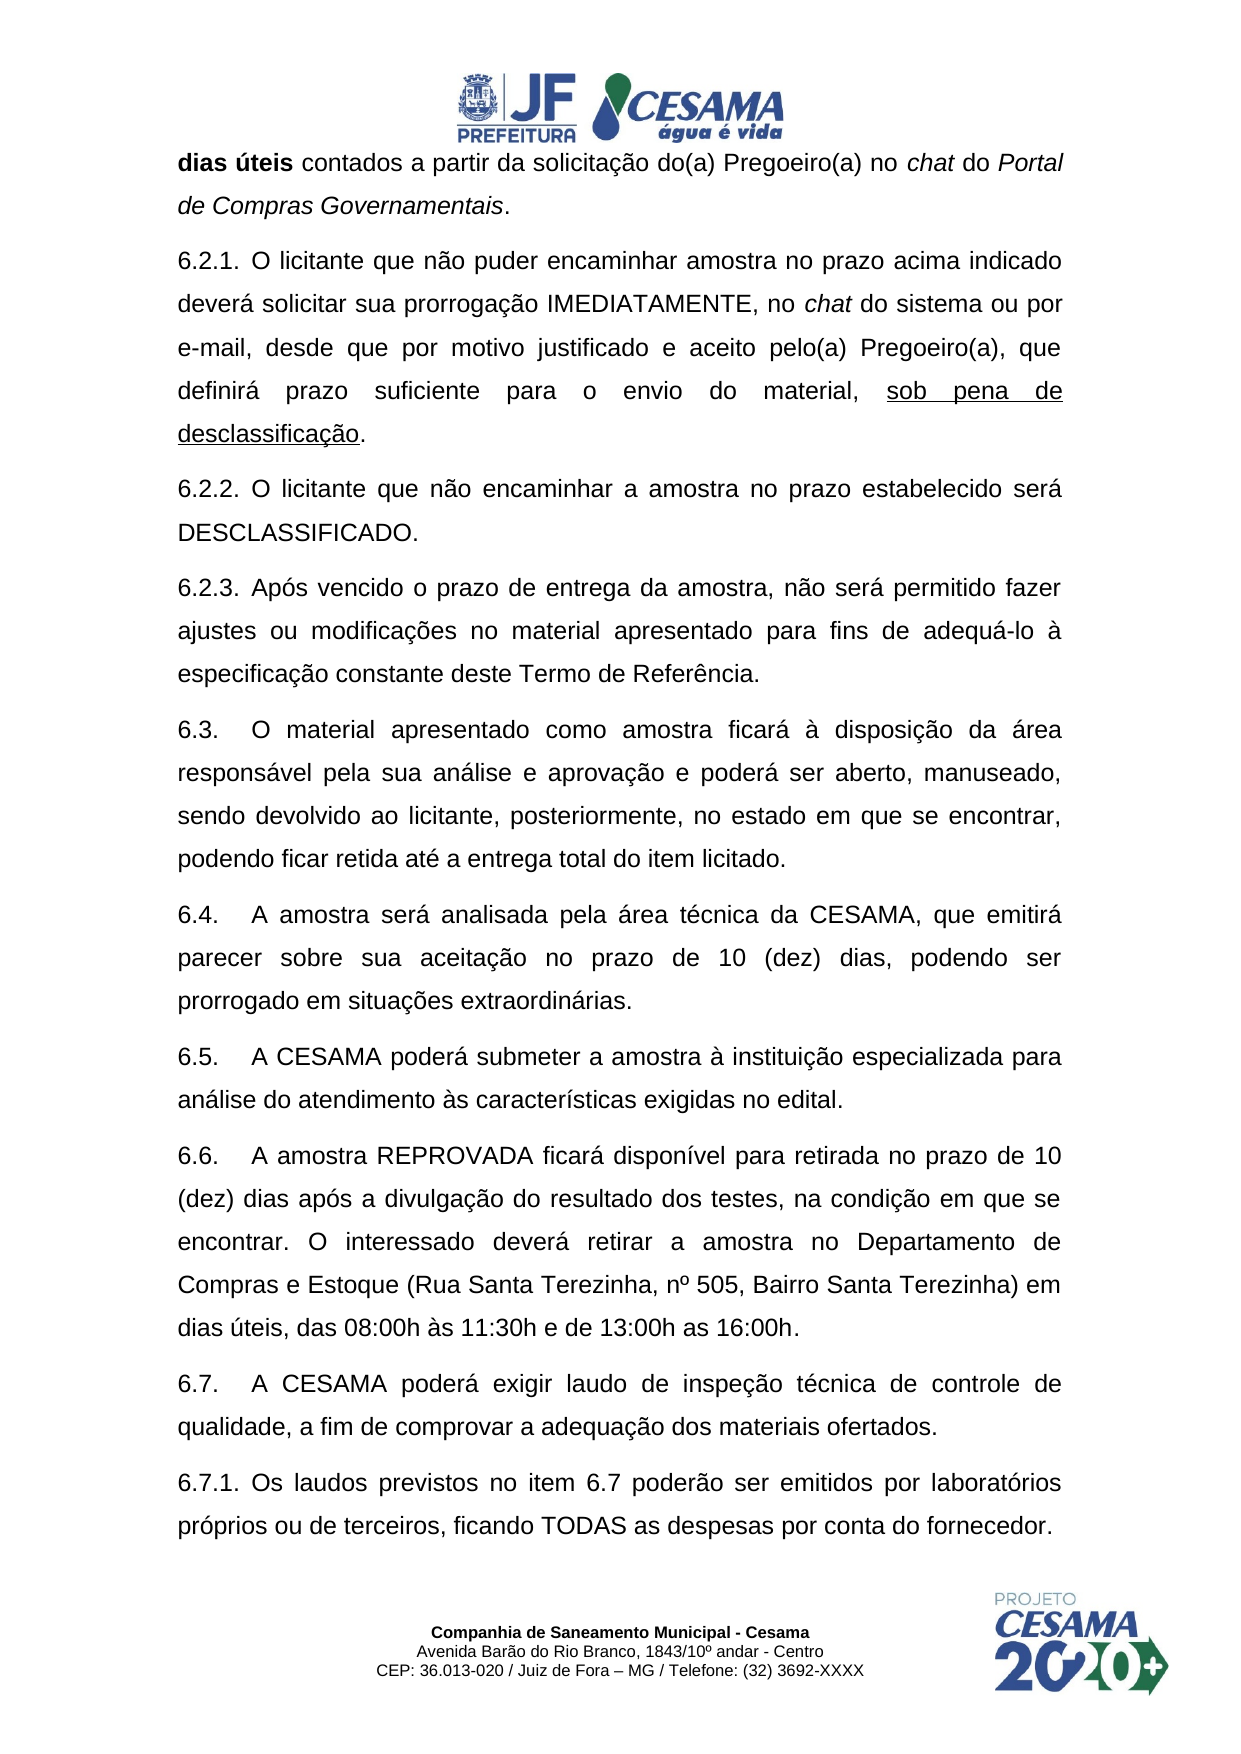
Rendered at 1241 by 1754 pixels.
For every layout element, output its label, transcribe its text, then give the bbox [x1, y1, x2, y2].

list O licitante que não puder encaminhar amostra no prazo acima indicado deverá solicitar sua prorrogação IMEDIATAMENTE, no chat do sistema ou por e-mail, desde que por motivo justificado e aceito pelo(a) Pregoeiro(a), que definirá prazo suficiente para o envio do material, sob pena de desclassificação. [177, 246, 1063, 448]
list A CESAMA poderá exigir laudo de inspeção técnica de controle de qualidade, a fim de comprovar a adequação dos materiais ofertados. [177, 1369, 1063, 1441]
picture [456, 73, 784, 143]
list O material apresentado como amostra ficará à disposição da área responsável pela sua análise e aprovação e poderá ser aberto, manuseado, sendo devolvido ao licitante, posteriormente, no estado em que se encontrar, podendo ficar retida até a entrega total do item licitado. [177, 715, 1063, 873]
picture [995, 1592, 1169, 1696]
list Após vencido o prazo de entrega da amostra, não será permitido fazer ajustes ou modificações no material apresentado para fins de adequá-lo à especificação constante deste Termo de Referência. [177, 573, 1063, 688]
list O licitante que não encaminhar a amostra no prazo estabelecido será DESCLASSIFICADO. [177, 474, 1063, 546]
list A CESAMA poderá submeter a amostra à instituição especializada para análise do atendimento às características exigidas no edital. [177, 1042, 1063, 1114]
list A amostra será analisada pela área técnica da CESAMA, que emitirá parecer sobre sua aceitação no prazo de 10 (dez) dias, podendo ser prorrogado em situações extraordinárias. [177, 900, 1063, 1015]
list A amostra REPROVADA ficará disponível para retirada no prazo de 10 (dez) dias após a divulgação do resultado dos testes, na condição em que se encontrar. O interessado deverá retirar a amostra no Departamento de Compras e Estoque (Rua Santa Terezinha, nº 505, Bairro Santa Terezinha) em dias úteis, das 08:00h às 11:30h e de 13:00h as 16:00h. [177, 1141, 1063, 1342]
list Os laudos previstos no item 6.7 poderão ser emitidos por laboratórios próprios ou de terceiros, ficando TODAS as despesas por conta do fornecedor. [177, 1468, 1063, 1539]
